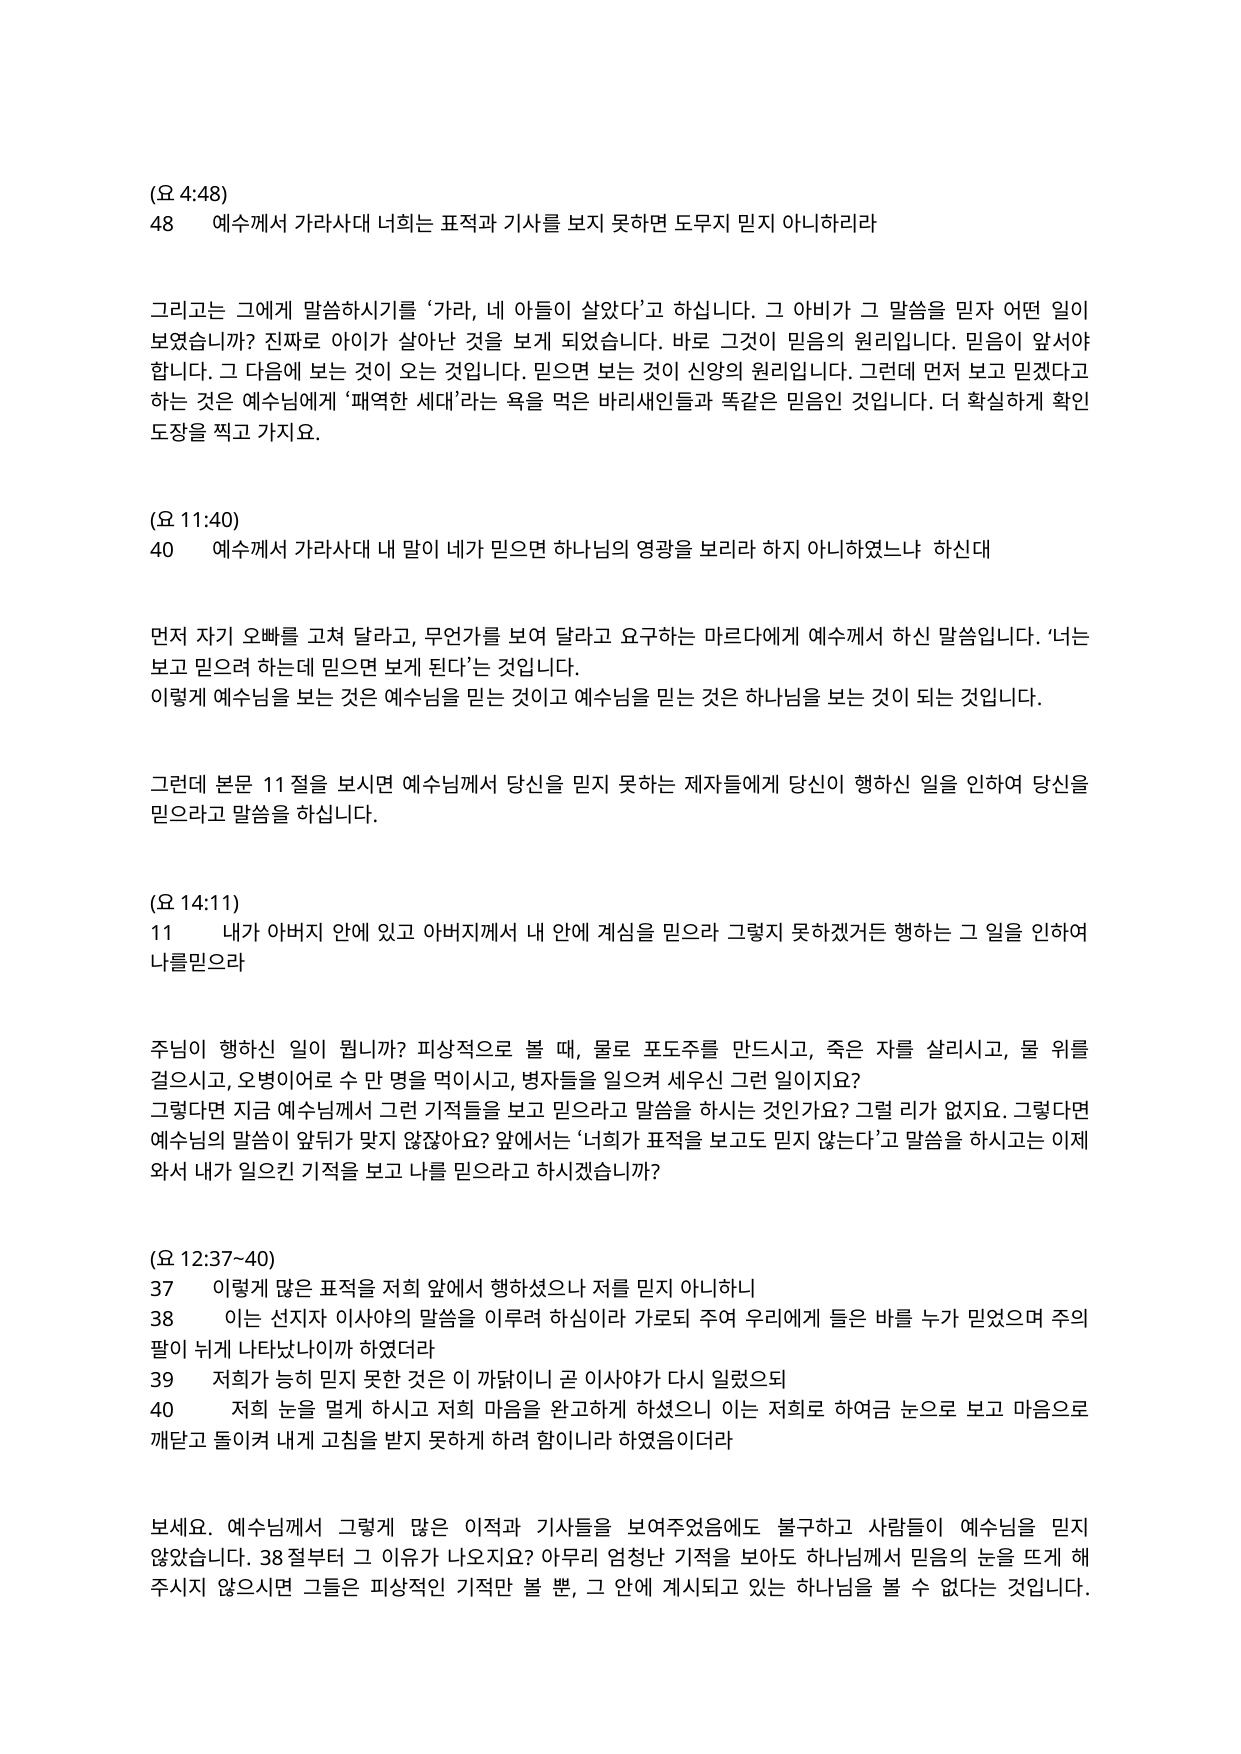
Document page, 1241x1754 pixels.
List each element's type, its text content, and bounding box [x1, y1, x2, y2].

text (요11:40) [150, 503, 1090, 533]
text 11 내가 아버지 안에 있고 아버지께서 내 안에 계심을 믿으라 그렇지 못하겠거든 행하는 그 일을 인하여 나를믿으라 [150, 916, 1090, 977]
text 39 저희가 능히 믿지 못한 것은 이 까닭이니 곧 이사야가 다시 일렀으되 [150, 1363, 1090, 1393]
text 48 예수께서 가라사대 너희는 표적과 기사를 보지 못하면 도무지 믿지 아니하리라 [150, 207, 1090, 238]
text 38 이는 선지자 이사야의 말씀을 이루려 하심이라 가로되 주여 우리에게 들은 바를 누가 믿었으며 주의 팔이 뉘게 나타났나이까 하였더라 [150, 1303, 1090, 1363]
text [150, 1511, 1090, 1602]
text 이렇게 예수님을 보는 것은 예수님을 믿는 것이고 예수님을 믿는 것은 하나님을 보는 것이 되는 것입니다. [150, 681, 1090, 712]
text 먼저 자기 오빠를 고쳐 달라고, 무언가를 보여 달라고 요구하는 마르다에게 예수께서 하신 말씀입니다. ‘너는 보고 믿으려 하는데 믿으면 보게 된다’는 것입니다. [150, 621, 1090, 681]
text 37 이렇게 많은 표적을 저희 앞에서 행하셨으나 저를 믿지 아니하니 [150, 1272, 1090, 1303]
text 주님이 행하신 일이 뭡니까? 피상적으로 볼 때, 물로 포도주를 만드시고, 죽은 자를 살리시고, 물 위를 걸으시고, 오병이어로 수 만 명을 먹이시고, 병자들을 일으켜 세우신 그런 일이지요? [150, 1034, 1090, 1094]
text 그렇다면 지금 예수님께서 그런 기적들을 보고 믿으라고 말씀을 하시는 것인가요? 그럴 리가 없지요. 그렇다면 예수님의 말씀이 앞뒤가 맞지 않잖아요? 앞에서는 ‘너희가 표적을 보고도 믿지 않는다’고 말씀을 하시고는 이제 와서 내가 일으킨 기적을 보고 나를 믿으라고 하시겠습니까? [150, 1094, 1090, 1185]
text (요12:37~40) [150, 1242, 1090, 1272]
text 그리고는 그에게 말씀하시기를 ‘가라, 네 아들이 살았다’고 하십니다. 그 아비가 그 말씀을 믿자 어떤 일이 보였습니까? 진짜로 아이가 살아난 것을 보게 되었습니다. 바로 그것이 믿음의 원리입니다. 믿음이 앞서야 합니다. 그 다음에 보는 것이 오는 것입니다. 믿으면 보는 것이 신앙의 원리입니다. 그런데 먼저 보고 믿겠다고 하는 것은 예수님에게 ‘패역한 세대’라는 욕을 먹은 바리새인들과 똑같은 믿음인 것입니다. 더 확실하게 확인 도장을 찍고 가지요. [150, 295, 1090, 446]
text (요4:48) [150, 177, 1090, 207]
text (요14:11) [150, 886, 1090, 916]
text 그런데 본문 11절을 보시면 예수님께서 당신을 믿지 못하는 제자들에게 당신이 행하신 일을 인하여 당신을 믿으라고 말씀을 하십니다. [150, 768, 1090, 829]
text 40 저희 눈을 멀게 하시고 저희 마음을 완고하게 하셨으니 이는 저희로 하여금 눈으로 보고 마음으로 깨닫고 돌이켜 내게 고침을 받지 못하게 하려 함이니라 하였음이더라 [150, 1393, 1090, 1454]
text 40 예수께서 가라사대 내 말이 네가 믿으면 하나님의 영광을 보리라 하지 아니하였느냐 하신대 [150, 533, 1090, 564]
